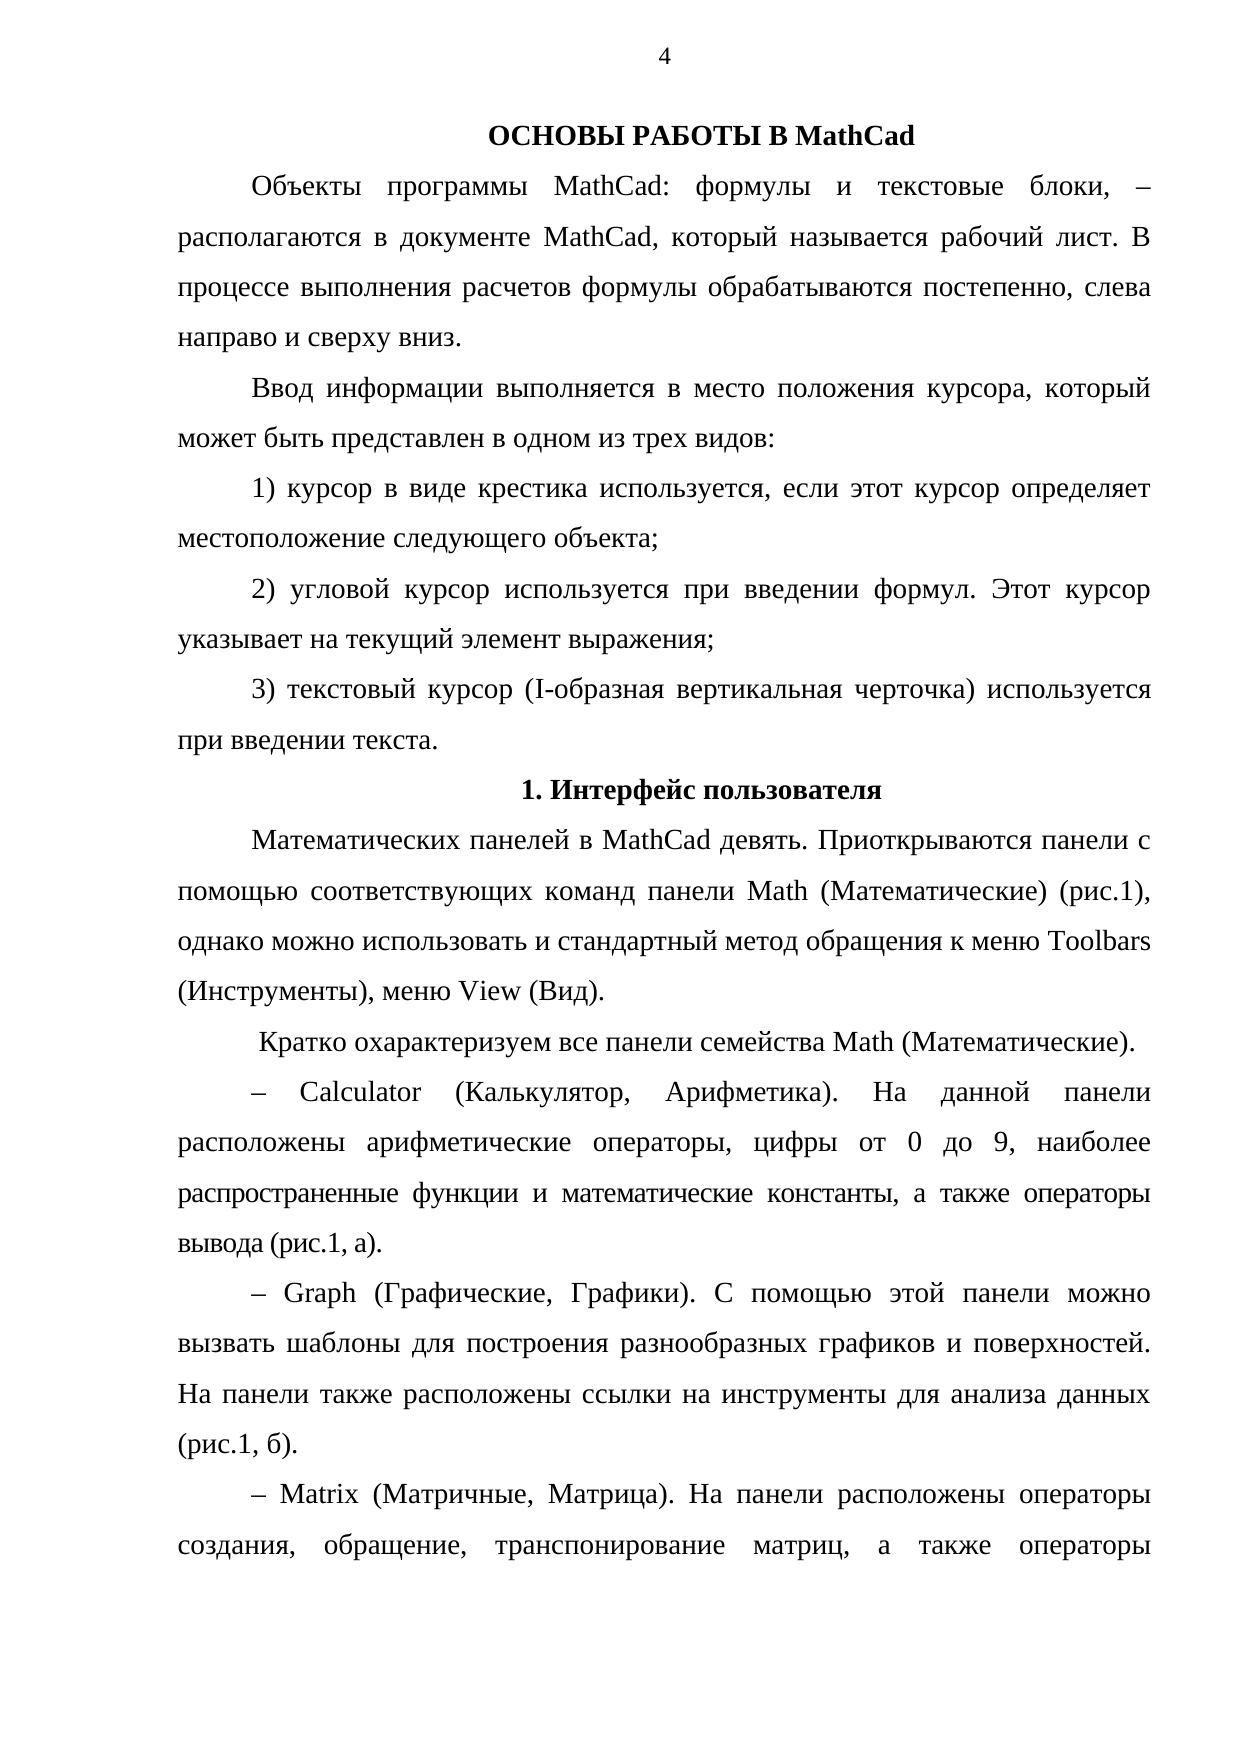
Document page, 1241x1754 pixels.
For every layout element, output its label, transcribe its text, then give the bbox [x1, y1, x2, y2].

text 1) курсор в виде крестика используется, если этот курсор определяет местоположение следующего объекта; [177, 470, 1152, 554]
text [177, 1477, 1152, 1560]
text 2) угловой курсор используется при введении формул. Этот курсор указывает на текущий элемент выражения; [177, 571, 1152, 655]
text 1. Интерфейс пользователя [177, 772, 1152, 806]
text Ввод информации выполняется в место положения курсора, который может быть представлен в одном из трех видов: [177, 370, 1152, 453]
text ОСНОВЫ РАБОТЫ В MathCad [177, 118, 1152, 152]
text Кратко охарактеризуем все панели семейства Math (Математические). [177, 1024, 1152, 1057]
text Объекты программы MathCad: формулы и текстовые блоки, – располагаются в документе MathCad, который называется рабочий лист. В процессе выполнения расчетов формулы обрабатываются постепенно, слева направо и сверху вниз. [177, 168, 1152, 353]
text – Graph (Графические, Графики). С помощью этой панели можно вызвать шаблоны для построения разнообразных графиков и поверхностей. На панели также расположены ссылки на инструменты для анализа данных (рис.1, б). [177, 1275, 1152, 1460]
text 3) текстовый курсор (I-образная вертикальная черточка) используется при введении текста. [177, 672, 1152, 755]
text – Calculator (Калькулятор, Арифметика). На данной панели расположены арифметические операторы, цифры от 0 до 9, наиболее распространенные функции и математические константы, а также операторы вывода (рис.1, а). [177, 1074, 1152, 1258]
text Математических панелей в MathCad девять. Приоткрываются панели с помощью соответствующих команд панели Math (Математические) (рис.1), однако можно использовать и стандартный метод обращения к меню Toolbars (Инструменты), меню Vіew (Вид). [177, 822, 1152, 1007]
